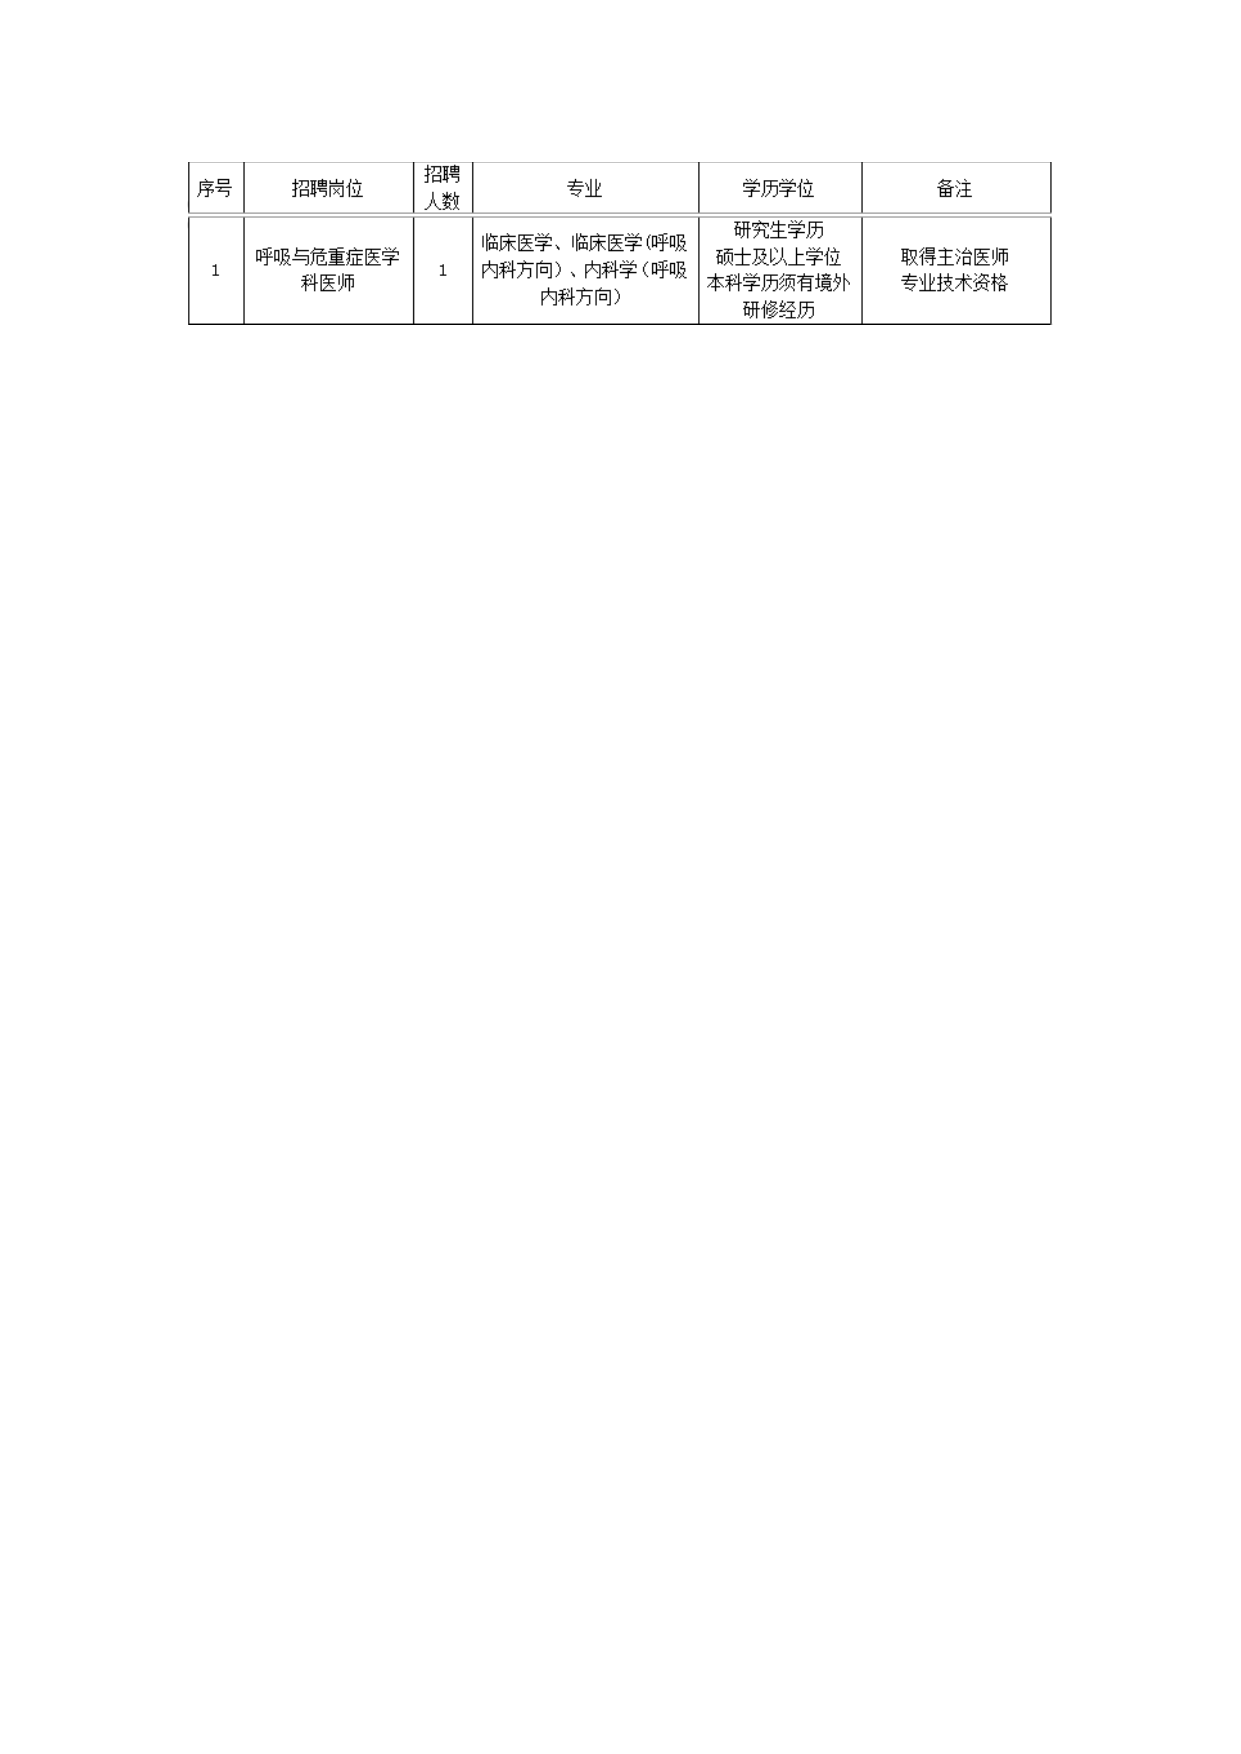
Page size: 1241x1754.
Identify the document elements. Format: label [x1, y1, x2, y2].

picture [187, 162, 1053, 325]
